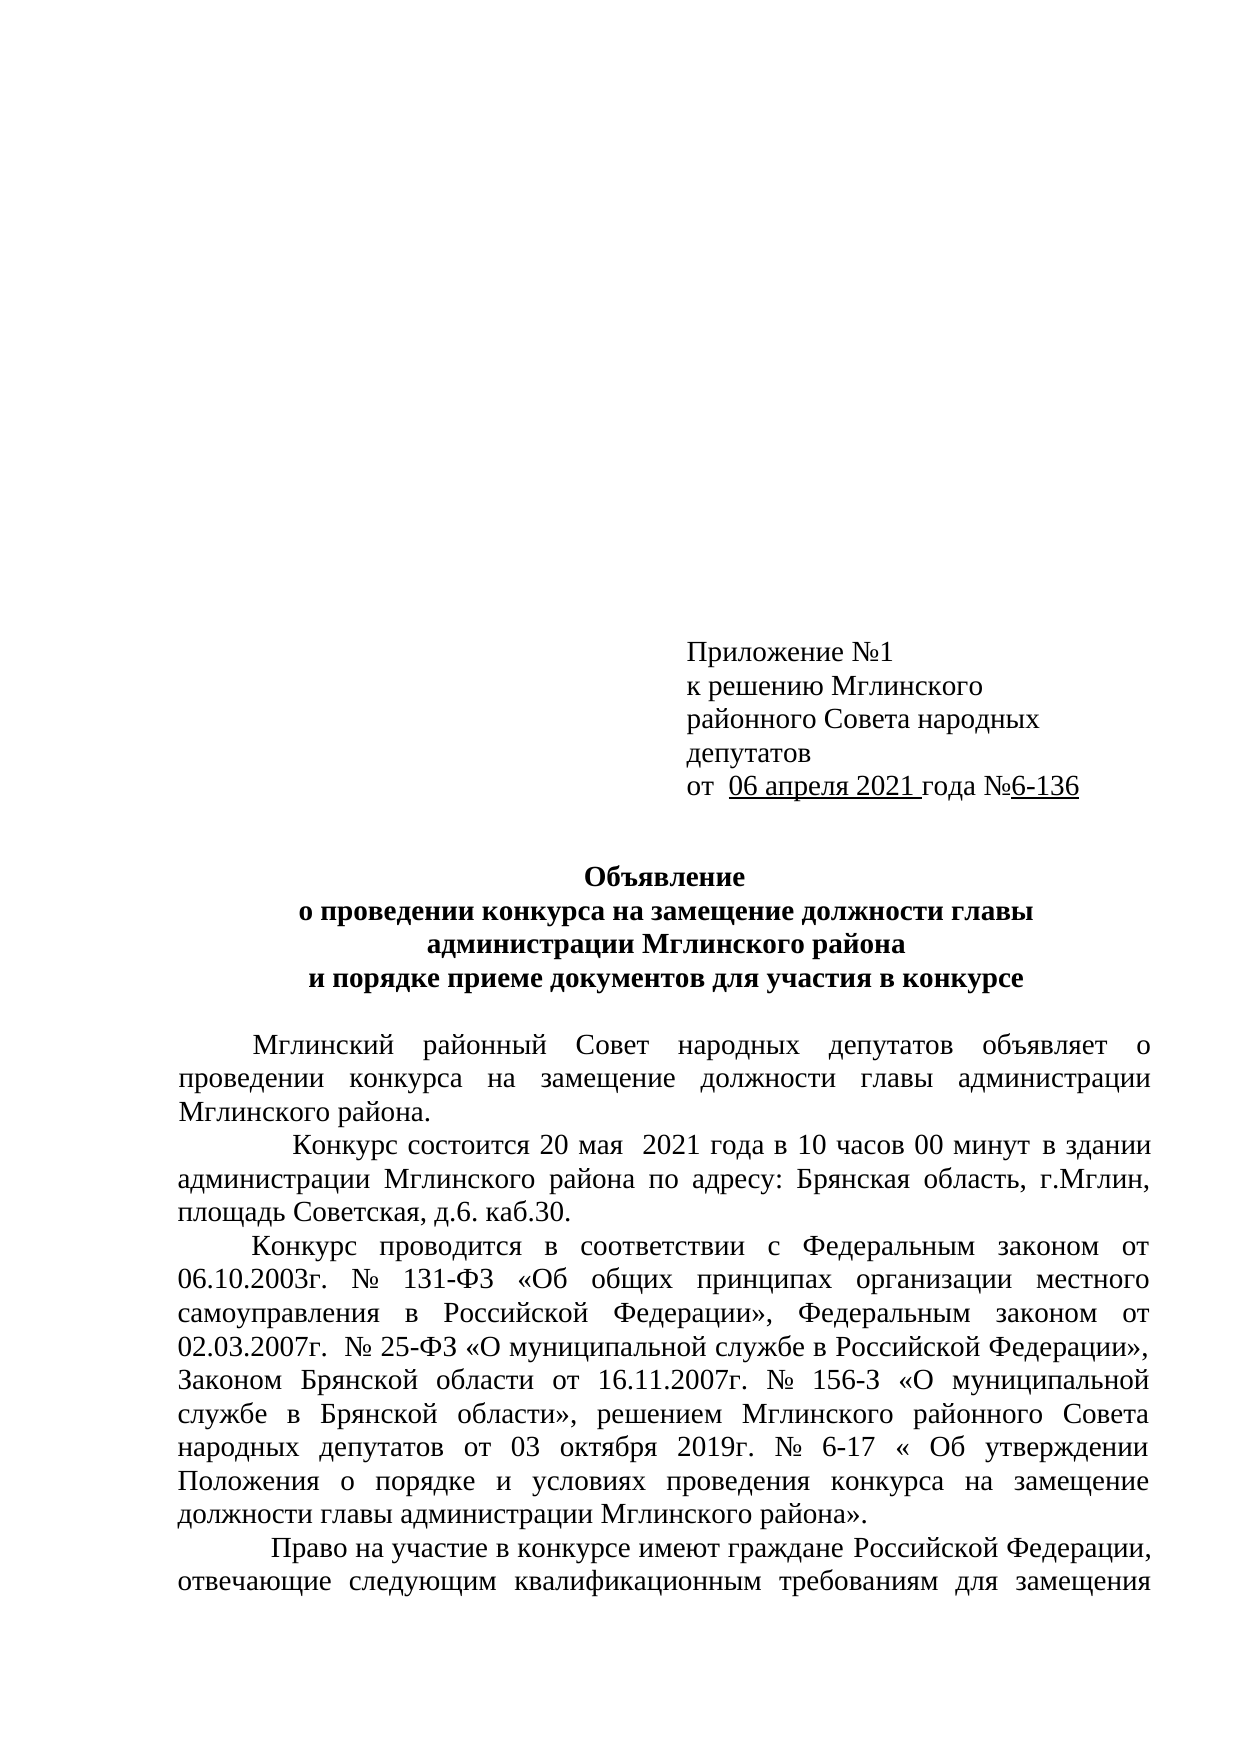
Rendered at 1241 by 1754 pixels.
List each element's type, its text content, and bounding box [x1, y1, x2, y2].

text Конкурс состоится 20 мая 2021 года в 10 часов 00 минут в здании администрации Мглинского района по адресу: Брянская область, г.Мглин, площадь Советская, д.6. каб.30. [177, 1127, 1152, 1228]
text администрации Мглинского района [181, 926, 1152, 960]
table_header Приложение №1 к решению Мглинского районного Совета народных депутатов от 06 апреля 2021 года №6-136 [675, 59, 1133, 802]
text о проведении конкурса на замещение должности главы [181, 893, 1152, 926]
text Мглинский районный Совет народных депутатов объявляет о проведении конкурса на замещение должности главы администрации Мглинского района. [178, 1027, 1152, 1127]
text Объявление [177, 859, 1152, 893]
text Конкурс проводится в соответствии с Федеральным законом от 06.10.2003г. № 131-Ф3 «Об общих принципах организации местного самоуправления в Российской Федерации», Федеральным законом от 02.03.2007г. № 25-ФЗ «О муниципальной службе в Российской Федерации», Законом Брянской области от 16.11.2007г. № 156-З «О муниципальной службе в Брянской области», решением Мглинского районного Совета народных депутатов от 03 октября 2019г. № 6-17 « Об утверждении Положения о порядке и условиях проведения конкурса на замещение должности главы администрации Мглинского района». [177, 1228, 1150, 1530]
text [177, 1530, 1152, 1597]
text и порядке приеме документов для участия в конкурсе [181, 960, 1152, 993]
